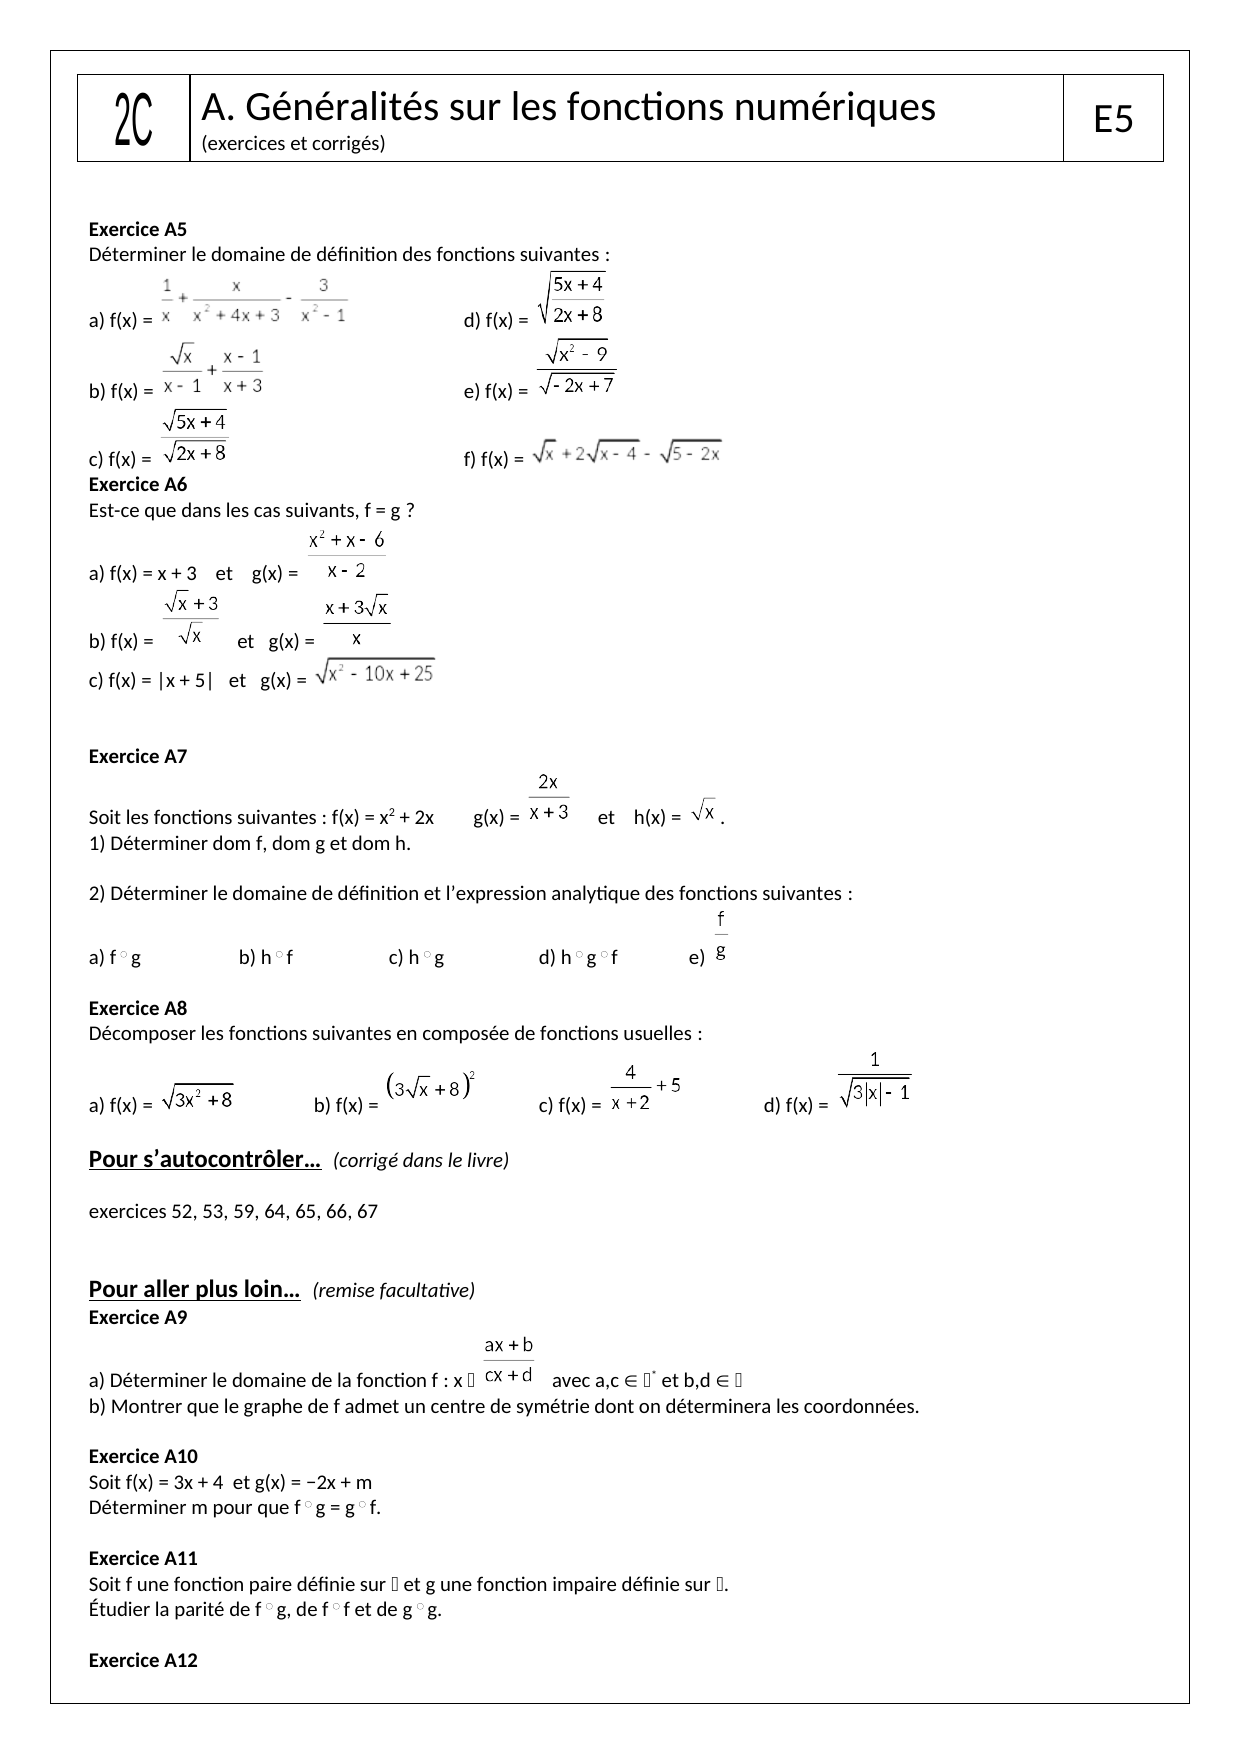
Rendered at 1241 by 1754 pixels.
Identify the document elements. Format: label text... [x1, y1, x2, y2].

text Exercice A11 [89, 1545, 1152, 1571]
text Pour s’autocontrôler… (corrigé dans le livre) [89, 1143, 1152, 1173]
text c) f(x) = f) f(x) = [89, 404, 1152, 472]
text b) f(x) = et g(x) = [89, 586, 1152, 653]
text Exercice A10 [89, 1444, 1152, 1469]
text Exercice A12 [89, 1647, 1152, 1672]
text Décomposer les fonctions suivantes en composée de fonctions usuelles : [89, 1020, 1152, 1046]
text a) Déterminer le domaine de la fonction f : x avec a,c * et b,d [89, 1329, 1152, 1393]
text b) Montrer que le graphe de f admet un centre de symétrie dont on déterminera les coordonnées. [89, 1393, 1152, 1418]
text Déterminer le domaine de définition des fonctions suivantes : [89, 242, 1152, 267]
text a) f(x) = b) f(x) = c) f(x) = d) f(x) = [89, 1046, 1152, 1117]
text Exercice A5 [89, 216, 1152, 242]
text Soit les fonctions suivantes : f(x) = x2 + 2x g(x) = et h(x) = . [89, 769, 1152, 830]
text Soit f(x) = 3x + 4 et g(x) = −2x + m [89, 1469, 1152, 1494]
text 2) Déterminer le domaine de définition et l’expression analytique des fonctions suivantes : [89, 881, 1152, 906]
text Exercice A6 [89, 472, 1152, 497]
text Est-ce que dans les cas suivants, f = g ? [89, 497, 1152, 522]
text 1) Déterminer dom f, dom g et dom h. [89, 830, 1152, 855]
text exercices 52, 53, 59, 64, 65, 66, 67 [89, 1199, 1152, 1224]
text a) fg b) hf c) hg d) hgf e) [89, 906, 1152, 969]
text Soit f une fonction paire définie sur et g une fonction impaire définie sur . [89, 1571, 1152, 1596]
text Exercice A9 [89, 1304, 1152, 1329]
text Exercice A7 [89, 743, 1152, 769]
text a) f(x) = x + 3 et g(x) = [89, 522, 1152, 586]
text Exercice A8 [89, 995, 1152, 1020]
text c) f(x) = |x + 5| et g(x) = [89, 653, 1152, 692]
text Déterminer m pour que fg = gf. [89, 1494, 1152, 1520]
text Étudier la parité de fg, de ff et de gg. [89, 1596, 1152, 1622]
text b) f(x) = e) f(x) = [89, 332, 1152, 404]
text Pour aller plus loin… (remise facultative) [89, 1273, 1152, 1304]
text a) f(x) = d) f(x) = [89, 267, 1152, 332]
